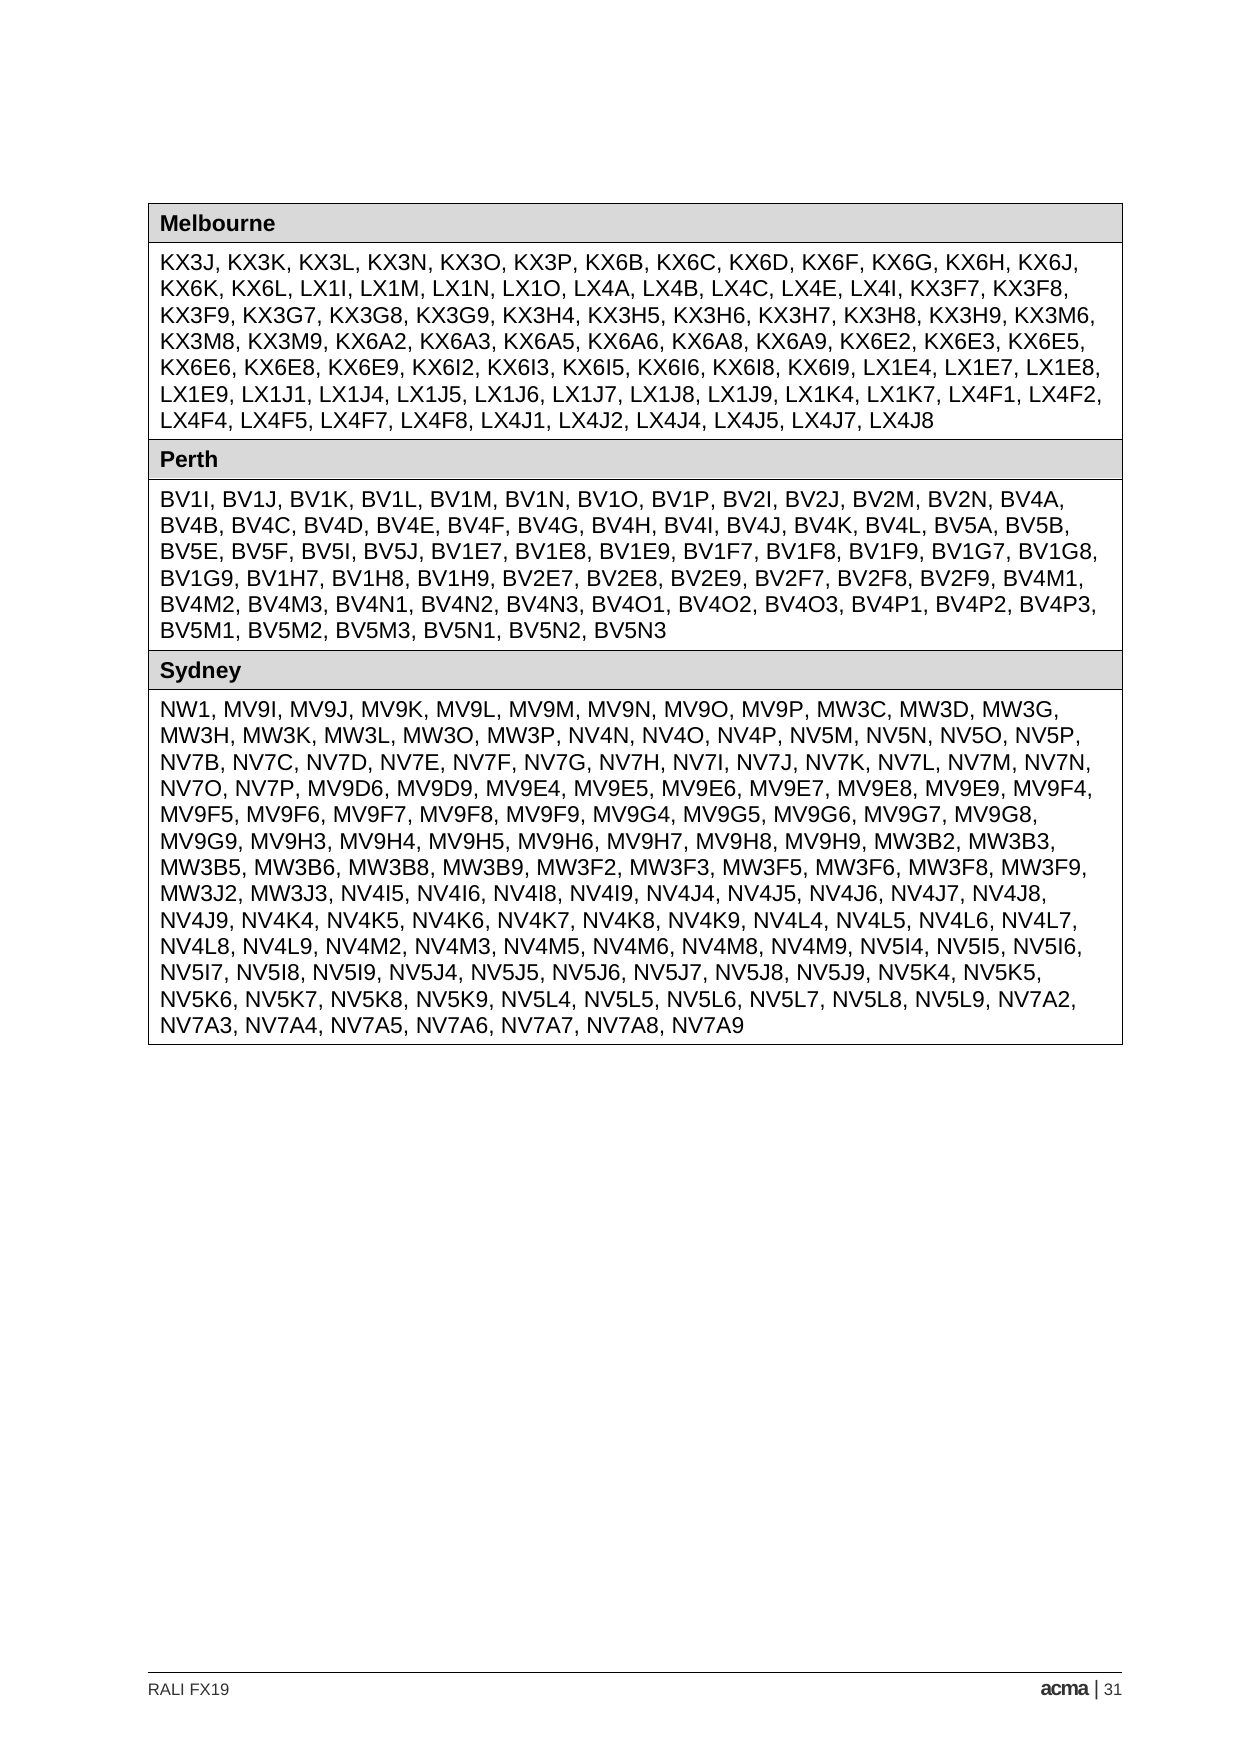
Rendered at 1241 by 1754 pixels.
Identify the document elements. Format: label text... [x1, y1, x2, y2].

table_cell KX3J, KX3K, KX3L, KX3N, KX3O, KX3P, KX6B, KX6C, KX6D, KX6F, KX6G, KX6H, KX6J, KX6K, KX6L, LX1I, LX1M, LX1N, LX1O, LX4A, LX4B, LX4C, LX4E, LX4I, KX3F7, KX3F8, KX3F9, KX3G7, KX3G8, KX3G9, KX3H4, KX3H5, KX3H6, KX3H7, KX3H8, KX3H9, KX3M6, KX3M8, KX3M9, KX6A2, KX6A3, KX6A5, KX6A6, KX6A8, KX6A9, KX6E2, KX6E3, KX6E5, KX6E6, KX6E8, KX6E9, KX6I2, KX6I3, KX6I5, KX6I6, KX6I8, KX6I9, LX1E4, LX1E7, LX1E8, LX1E9, LX1J1, LX1J4, LX1J5, LX1J6, LX1J7, LX1J8, LX1J9, LX1K4, LX1K7, LX4F1, LX4F2, LX4F4, LX4F5, LX4F7, LX4F8, LX4J1, LX4J2, LX4J4, LX4J5, LX4J7, LX4J8 [149, 243, 1122, 439]
table_cell Perth [149, 440, 1122, 478]
table_cell BV1I, BV1J, BV1K, BV1L, BV1M, BV1N, BV1O, BV1P, BV2I, BV2J, BV2M, BV2N, BV4A, BV4B, BV4C, BV4D, BV4E, BV4F, BV4G, BV4H, BV4I, BV4J, BV4K, BV4L, BV5A, BV5B, BV5E, BV5F, BV5I, BV5J, BV1E7, BV1E8, BV1E9, BV1F7, BV1F8, BV1F9, BV1G7, BV1G8, BV1G9, BV1H7, BV1H8, BV1H9, BV2E7, BV2E8, BV2E9, BV2F7, BV2F8, BV2F9, BV4M1, BV4M2, BV4M3, BV4N1, BV4N2, BV4N3, BV4O1, BV4O2, BV4O3, BV4P1, BV4P2, BV4P3, BV5M1, BV5M2, BV5M3, BV5N1, BV5N2, BV5N3 [149, 480, 1122, 649]
table_cell Sydney [149, 651, 1122, 689]
table_cell Melbourne [149, 204, 1122, 242]
table_cell NW1, MV9I, MV9J, MV9K, MV9L, MV9M, MV9N, MV9O, MV9P, MW3C, MW3D, MW3G, MW3H, MW3K, MW3L, MW3O, MW3P, NV4N, NV4O, NV4P, NV5M, NV5N, NV5O, NV5P, NV7B, NV7C, NV7D, NV7E, NV7F, NV7G, NV7H, NV7I, NV7J, NV7K, NV7L, NV7M, NV7N, NV7O, NV7P, MV9D6, MV9D9, MV9E4, MV9E5, MV9E6, MV9E7, MV9E8, MV9E9, MV9F4, MV9F5, MV9F6, MV9F7, MV9F8, MV9F9, MV9G4, MV9G5, MV9G6, MV9G7, MV9G8, MV9G9, MV9H3, MV9H4, MV9H5, MV9H6, MV9H7, MV9H8, MV9H9, MW3B2, MW3B3, MW3B5, MW3B6, MW3B8, MW3B9, MW3F2, MW3F3, MW3F5, MW3F6, MW3F8, MW3F9, MW3J2, MW3J3, NV4I5, NV4I6, NV4I8, NV4I9, NV4J4, NV4J5, NV4J6, NV4J7, NV4J8, NV4J9, NV4K4, NV4K5, NV4K6, NV4K7, NV4K8, NV4K9, NV4L4, NV4L5, NV4L6, NV4L7, NV4L8, NV4L9, NV4M2, NV4M3, NV4M5, NV4M6, NV4M8, NV4M9, NV5I4, NV5I5, NV5I6, NV5I7, NV5I8, NV5I9, NV5J4, NV5J5, NV5J6, NV5J7, NV5J8, NV5J9, NV5K4, NV5K5, NV5K6, NV5K7, NV5K8, NV5K9, NV5L4, NV5L5, NV5L6, NV5L7, NV5L8, NV5L9, NV7A2, NV7A3, NV7A4, NV7A5, NV7A6, NV7A7, NV7A8, NV7A9 [149, 690, 1122, 1044]
